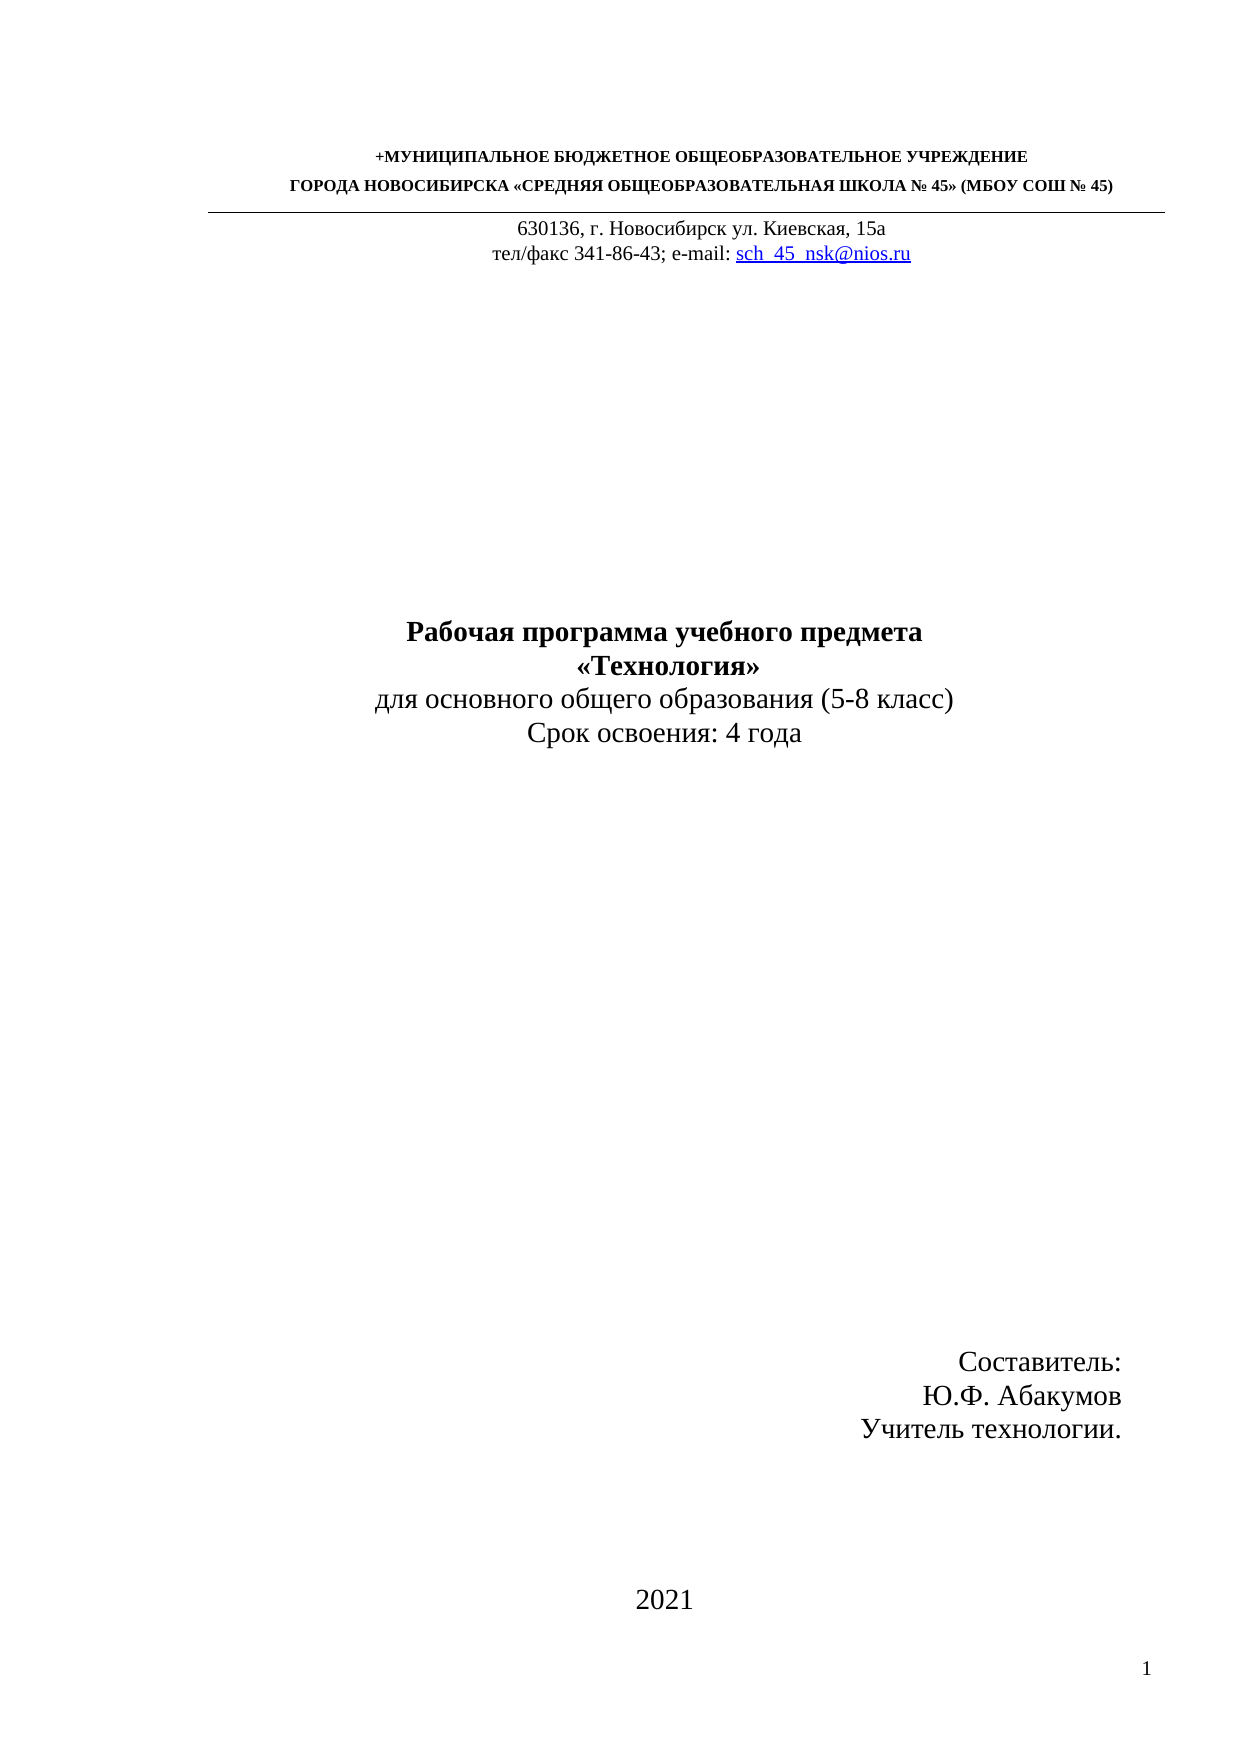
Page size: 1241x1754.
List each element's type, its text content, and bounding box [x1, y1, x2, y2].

text тел/факс 341-86-43; e-mail: sch_45_nsk@nios.ru [177, 240, 1152, 264]
text «Технология» [177, 648, 1152, 681]
text +МУНИЦИПАЛЬНОЕ БЮДЖЕТНОЕ ОБЩЕОБРАЗОВАТЕЛЬНОЕ УЧРЕЖДЕНИЕ [177, 147, 1152, 166]
text Рабочая программа учебного предмета [177, 614, 1152, 648]
table_header Составитель: Ю.Ф. Абакумов Учитель технологии. [683, 808, 1133, 1546]
text ГОРОДА НОВОСИБИРСКА «СРЕДНЯЯ ОБЩЕОБРАЗОВАТЕЛЬНАЯ ШКОЛА № 45» (МБОУ СОШ № 45) [177, 176, 1152, 195]
text Срок освоения: 4 года [177, 715, 1152, 748]
text . Новосибирск ул. Киевская, 15а [177, 216, 1152, 240]
text 2021 [177, 1582, 1152, 1616]
text для основного общего образования (5-8 класс) [177, 681, 1152, 715]
